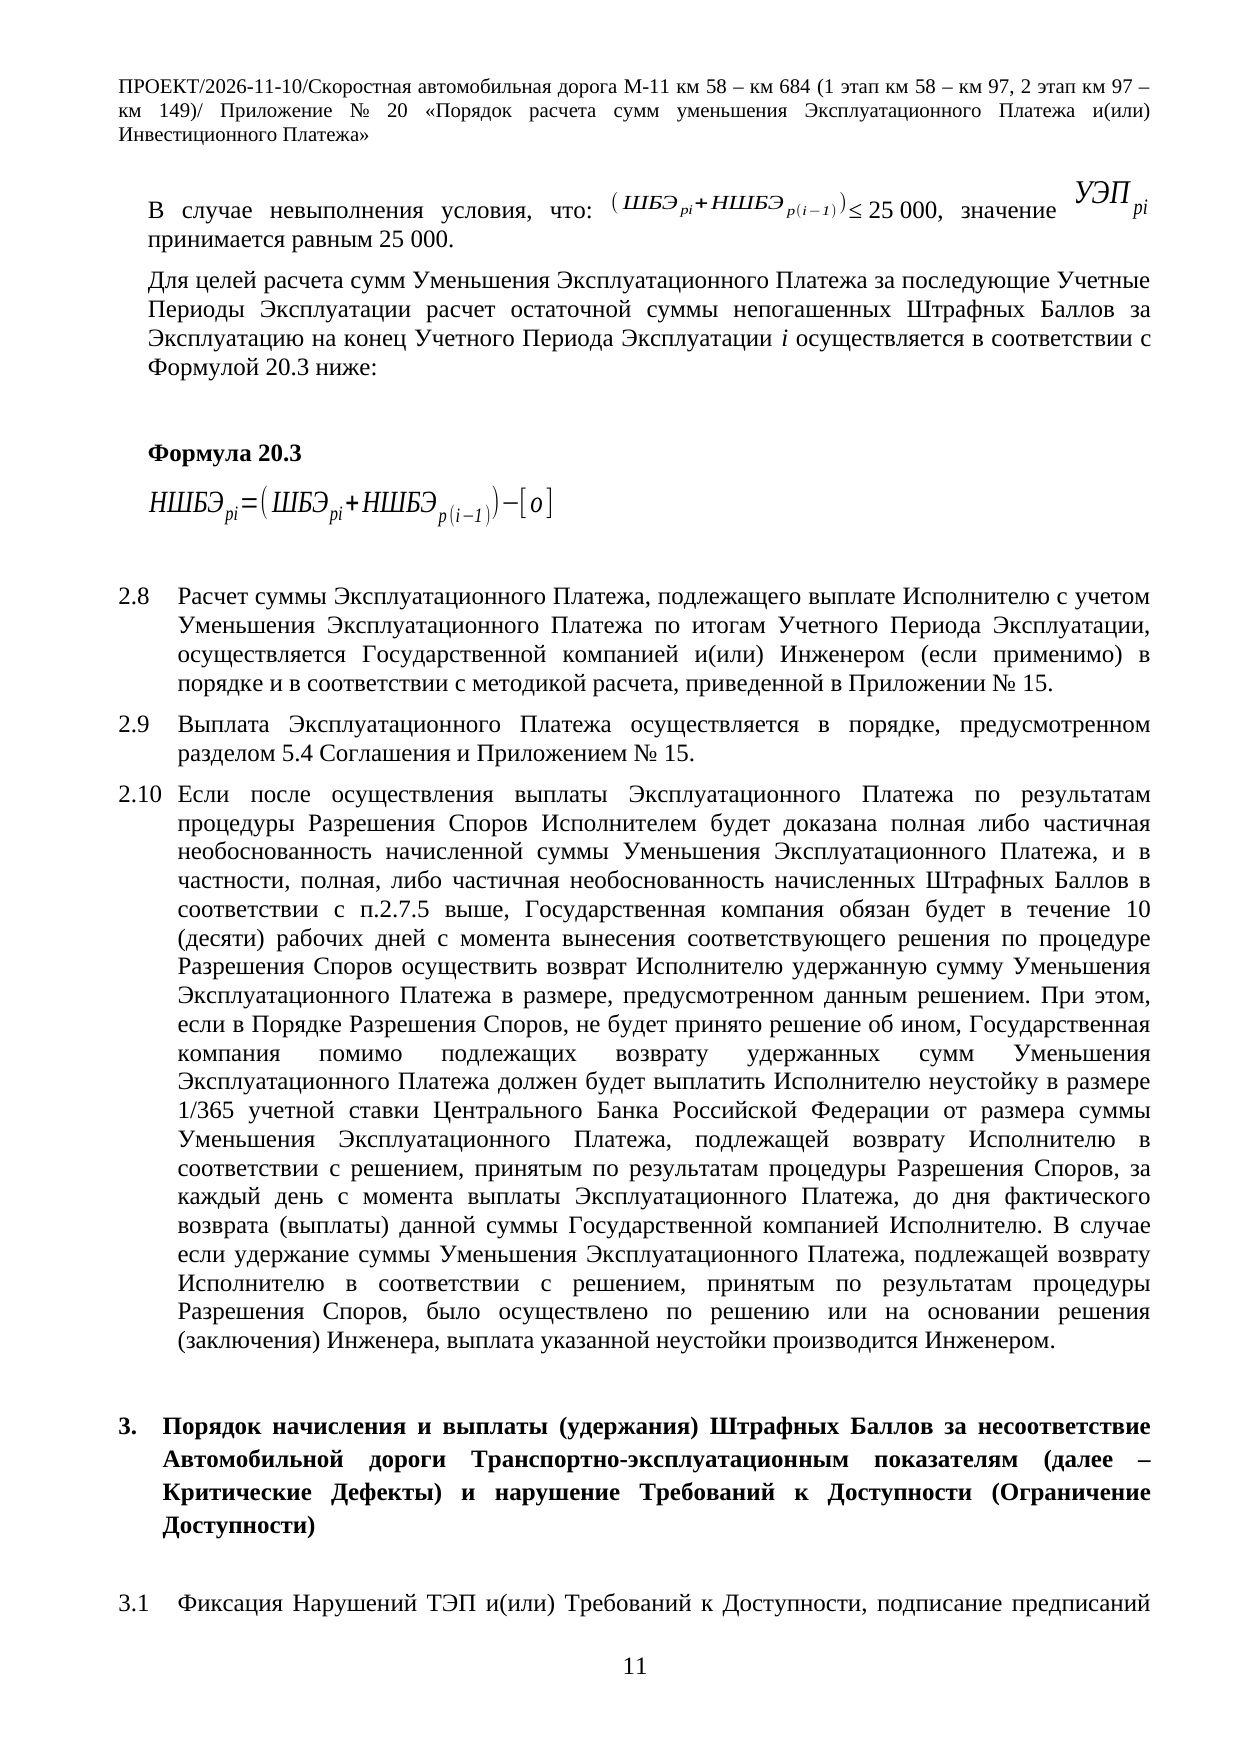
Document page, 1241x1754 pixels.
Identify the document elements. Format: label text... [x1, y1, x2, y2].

list Если после осуществления выплаты Эксплуатационного Платежа по результатам процедуры Разрешения Споров Исполнителем будет доказана полная либо частичная необоснованность начисленной суммы Уменьшения Эксплуатационного Платежа, и в частности, полная, либо частичная необоснованность начисленных Штрафных Баллов в соответствии с п.2.7.5 выше, Государственная компания обязан будет в течение 10 (десяти) рабочих дней с момента вынесения соответствующего решения по процедуре Разрешения Споров осуществить возврат Исполнителю удержанную сумму Уменьшения Эксплуатационного Платежа в размере, предусмотренном данным решением. При этом, если в Порядке Разрешения Споров, не будет принято решение об ином, Государственная компания помимо подлежащих возврату удержанных сумм Уменьшения Эксплуатационного Платежа должен будет выплатить Исполнителю неустойку в размере 1/365 учетной ставки Центрального Банка Российской Федерации от размера суммы Уменьшения Эксплуатационного Платежа, подлежащей возврату Исполнителю в соответствии с решением, принятым по результатам процедуры Разрешения Споров, за каждый день с момента выплаты Эксплуатационного Платежа, до дня фактического возврата (выплаты) данной суммы Государственной компанией Исполнителю. В случае если удержание суммы Уменьшения Эксплуатационного Платежа, подлежащей возврату Исполнителю в соответствии с решением, принятым по результатам процедуры Разрешения Споров, было осуществлено по решению или на основании решения (заключения) Инженера, выплата указанной неустойки производится Инженером. [118, 779, 1152, 1354]
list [118, 1588, 1152, 1617]
text Формула 20.3 [148, 438, 1152, 467]
list Выплата Эксплуатационного Платежа осуществляется в порядке, предусмотренном разделом 5.4 Соглашения и Приложением № 15. [118, 709, 1152, 766]
text Для целей расчета сумм Уменьшения Эксплуатационного Платежа за последующие Учетные Периоды Эксплуатации расчет остаточной суммы непогашенных Штрафных Баллов за Эксплуатацию на конец Учетного Периода Эксплуатации i осуществляется в соответствии с Формулой 20.3 ниже: [148, 265, 1152, 380]
list Расчет суммы Эксплуатационного Платежа, подлежащего выплате Исполнителю с учетом Уменьшения Эксплуатационного Платежа по итогам Учетного Периода Эксплуатации, осуществляется Государственной компанией и(или) Инженером (если применимо) в порядке и в соответствии с методикой расчета, приведенной в Приложении № 15. [118, 581, 1152, 696]
text В случае невыполнения условия, что: ≤ 25 000, значение принимается равным 25 000. [148, 175, 1152, 253]
list Порядок начисления и выплаты (удержания) Штрафных Баллов за несоответствие Автомобильной дороги Транспортно-эксплуатационным показателям (далее – Критические Дефекты) и нарушение Требований к Доступности (Ограничение Доступности) [118, 1411, 1152, 1538]
